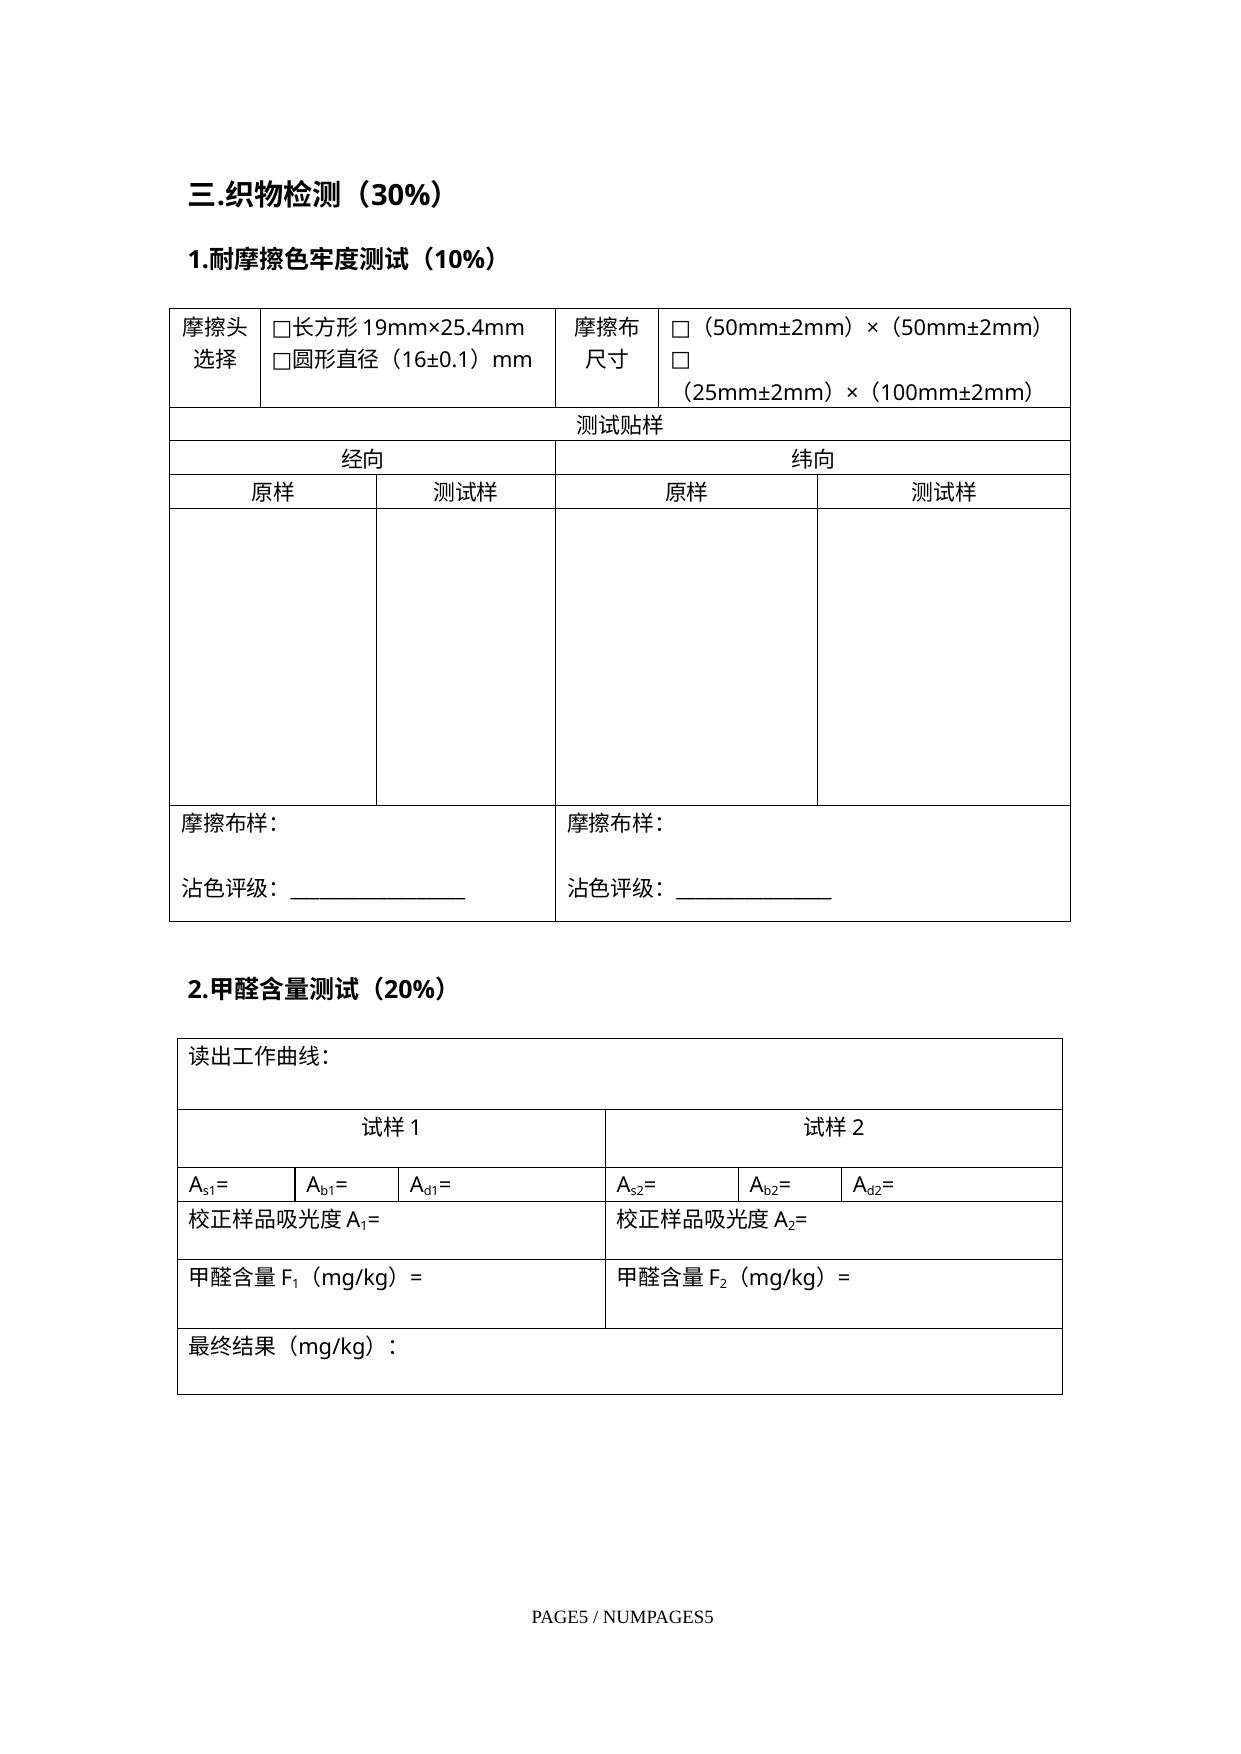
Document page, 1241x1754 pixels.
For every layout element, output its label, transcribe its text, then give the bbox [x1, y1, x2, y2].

text 1.耐摩擦色牢度测试（10%） [187, 225, 1053, 290]
table_cell Ab1= [296, 1168, 398, 1201]
table_cell 试样1 [178, 1110, 605, 1167]
table_cell 测试样 [377, 475, 555, 507]
table_cell Ab2= [739, 1168, 841, 1201]
table_cell Ad2= [842, 1168, 1062, 1201]
table_cell [556, 509, 817, 804]
table_cell 甲醛含量F2（mg/kg）= [606, 1260, 1062, 1328]
table_cell As1= [178, 1168, 294, 1201]
table_cell [377, 509, 555, 804]
text 三.织物检测（30%） [187, 160, 1053, 225]
table_cell As2= [606, 1168, 738, 1201]
table_cell 甲醛含量F1（mg/kg）= [178, 1260, 605, 1328]
table_cell 测试贴样 [170, 408, 1070, 440]
table_header □（50mm±2mm）×（50mm±2mm） □（25mm±2mm）×（100mm±2mm） [659, 309, 1070, 407]
table_cell 原样 [556, 475, 817, 507]
table_cell 摩擦布样： 沾色评级：__________________ [170, 806, 555, 921]
text 2.甲醛含量测试（20%） [187, 955, 1053, 1020]
table_header 读出工作曲线： [178, 1039, 1062, 1109]
table_cell 测试样 [818, 475, 1070, 507]
table_cell 原样 [170, 475, 376, 507]
table_cell [170, 509, 376, 804]
table_cell 摩擦布样： 沾色评级：________________ [556, 806, 1070, 921]
table_cell 经向 [170, 441, 555, 474]
table_header 摩擦布尺寸 [556, 309, 658, 407]
table_header 摩擦头选择 [170, 309, 260, 407]
table_cell 试样2 [606, 1110, 1062, 1167]
table_cell 校正样品吸光度A1= [178, 1202, 605, 1259]
table_cell 最终结果（mg/kg）： [178, 1329, 1062, 1394]
table_header □长方形19mm×25.4mm □圆形直径（16±0.1）mm [261, 309, 555, 407]
table_cell [818, 509, 1070, 804]
table_cell Ad1= [399, 1168, 605, 1201]
table_cell 纬向 [556, 441, 1070, 474]
table_cell 校正样品吸光度A2= [606, 1202, 1062, 1259]
